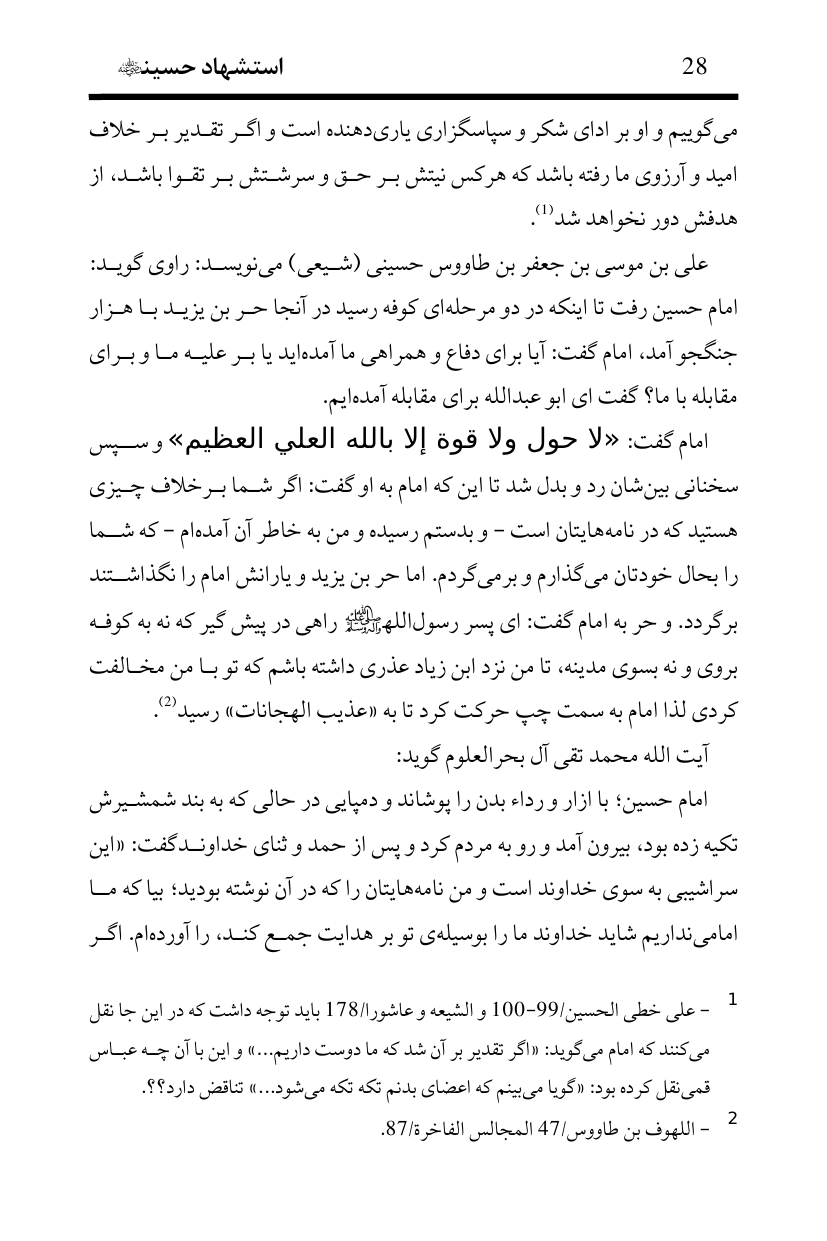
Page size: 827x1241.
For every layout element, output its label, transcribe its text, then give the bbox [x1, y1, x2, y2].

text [89, 781, 738, 958]
text امام گفت: «لا حول ولا قوة إلا بالله العلي العظیم» و سپس سخنانی بین‌شان رد و بدل شد تا این که امام به او گفت: اگر شما برخلاف چیزی هستید که در نامه‌هایتان است - و بدستم رسیده و من به خاطر آن آمده‌ام - که شما را بحال خودتان می‌گذارم و برمی‌گردم. اما حر بن یزید و یارانش امام را نگذاشتند برگردد. و حر به امام گفت: ای پسر رسو‌ل‌اللهص راهی در پیش گیر که نه به کوفه بروی و نه بسوی مدینه، تا من نزد ابن زیاد عذری داشته باشم که تو با من مخالفت کردی لذا امام به سمت چپ حرکت کرد تا به «عذیب الهجانات» رسید(). [89, 422, 738, 736]
text آیت الله محمد تقی آل بحرالعلوم گوید: [89, 736, 738, 781]
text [89, 111, 738, 244]
text علی بن موسی بن جعفر بن طاووس حسینی (شیعی) می‌نویسد: راوی گوید: امام حسین رفت تا اینکه در دو مرحله‌ای کوفه رسید در آنجا حر بن یزید با هزار جنگجو آمد، امام گفت: آیا برای دفاع و همراهی ما آمده‌اید یا بر علیه ما و برای مقابله با ما؟ گفت ای ابو عبدالله برای مقابله آمده‌ایم. [89, 244, 738, 422]
